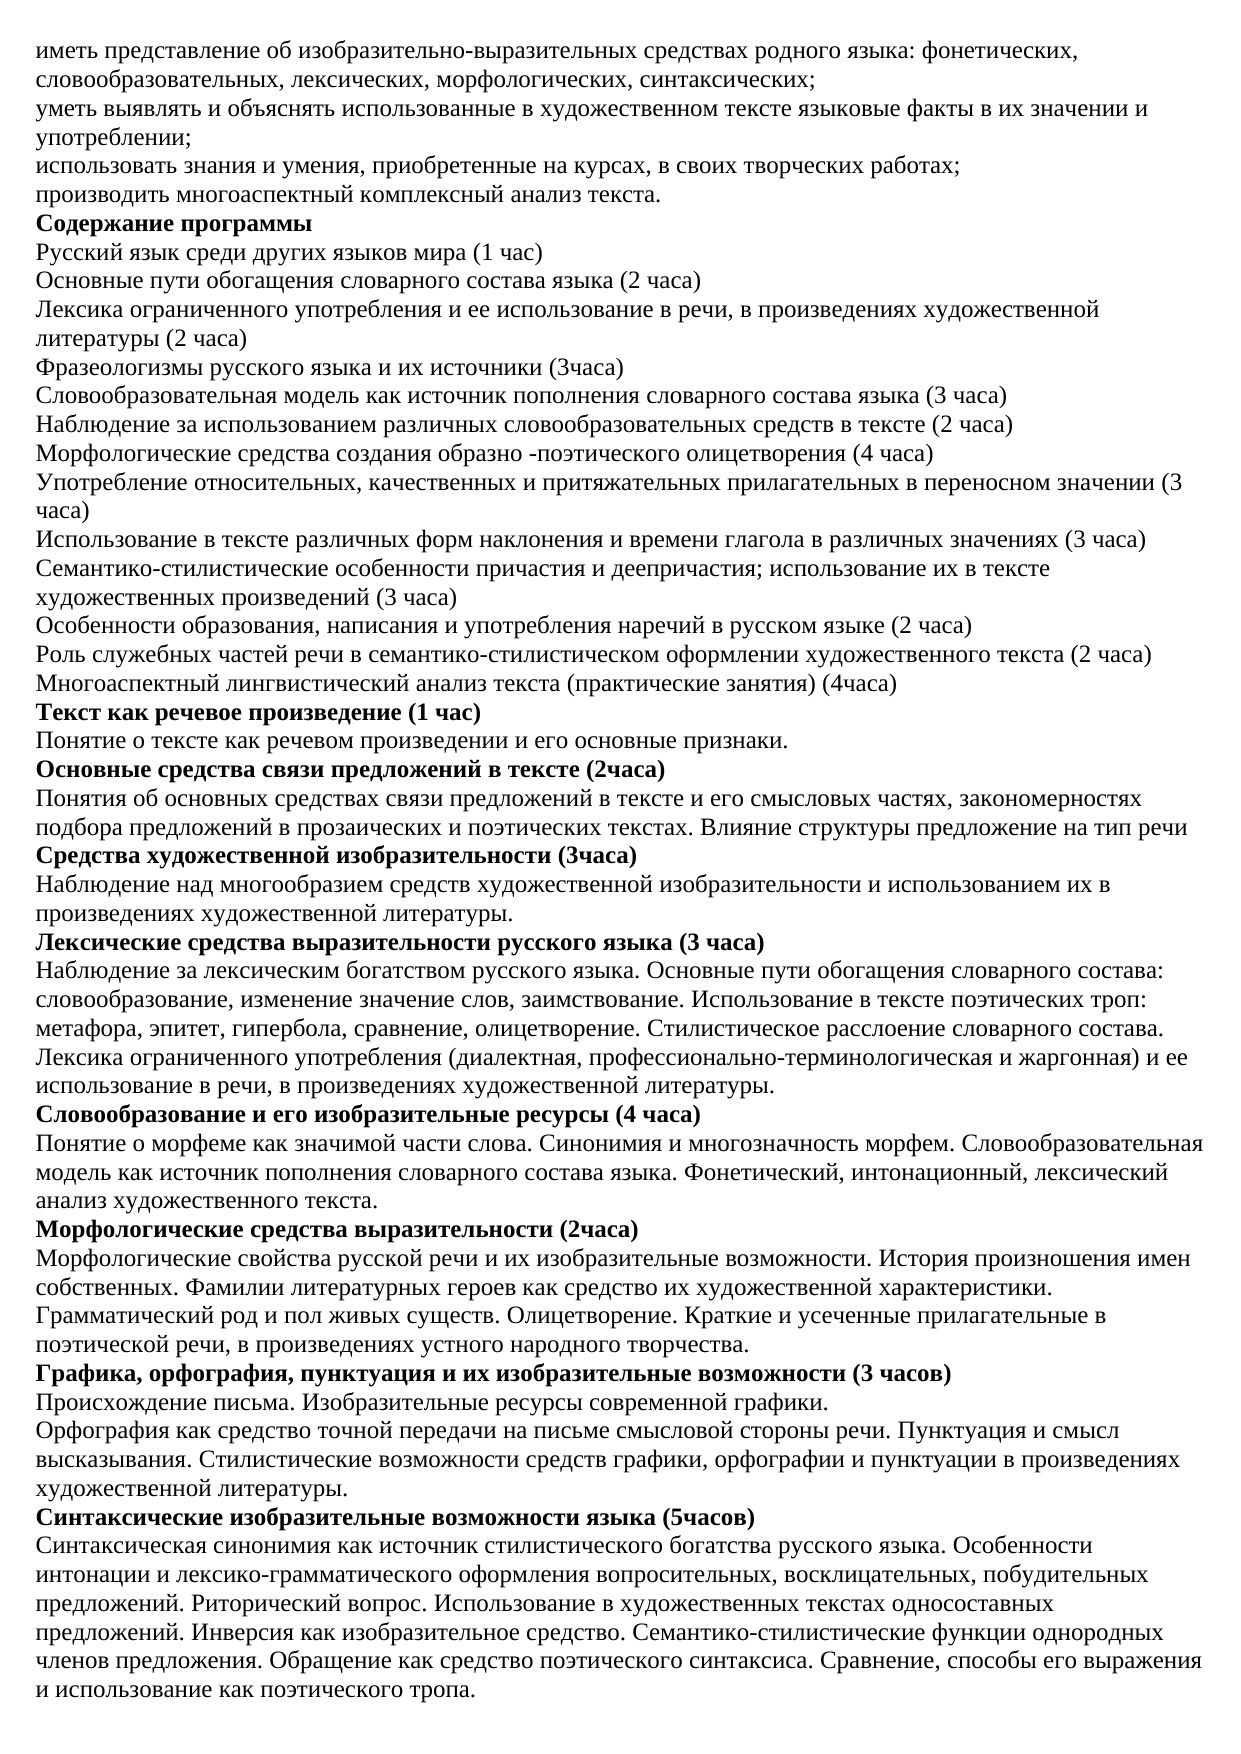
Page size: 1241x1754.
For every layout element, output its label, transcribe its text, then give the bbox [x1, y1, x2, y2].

text Семантико-стилистические особенности причастия и деепричастия; использование их в тексте художественных произведений (3 часа) [35, 553, 1205, 610]
text Наблюдение над многообразием средств художественной изобразительности и использованием их в произведениях художественной литературы. [35, 869, 1205, 927]
text Лексические средства выразительности русского языка (3 часа) [35, 927, 1205, 955]
text Понятия об основных средствах связи предложений в тексте и его смысловых частях, закономерностях подбора предложений в прозаических и поэтических текстах. Влияние структуры предложение на тип речи [35, 783, 1205, 840]
text Морфологические свойства русской речи и их изобразительные возможности. История произношения имен собственных. Фамилии литературных героев как средство их художественной характеристики. Грамматический род и пол живых существ. Олицетворение. Краткие и усеченные прилагательные в поэтической речи, в произведениях устного народного творчества. [35, 1243, 1205, 1358]
text Понятие о морфеме как значимой части слова. Синонимия и многозначность морфем. Словообразовательная модель как источник пополнения словарного состава языка. Фонетический, интонационный, лексический анализ художественного текста. [35, 1128, 1205, 1214]
text Основные средства связи предложений в тексте (2часа) [35, 754, 1205, 783]
text Особенности образования, написания и употребления наречий в русском языке (2 часа) [35, 610, 1205, 639]
text Лексика ограниченного употребления и ее использование в речи, в произведениях художественной литературы (2 часа) [35, 294, 1205, 352]
text Морфологические средства создания образно -поэтического олицетворения (4 часа) [35, 438, 1205, 467]
text Содержание программы [35, 208, 1205, 237]
text Русский язык среди других языков мира (1 час) [35, 237, 1205, 265]
text Наблюдение за лексическим богатством русского языка. Основные пути обогащения словарного состава: словообразование, изменение значение слов, заимствование. Использование в тексте поэтических троп: метафора, эпитет, гипербола, сравнение, олицетворение. Стилистическое расслоение словарного состава. Лексика ограниченного употребления (диалектная, профессионально-терминологическая и жаргонная) и ее использование в речи, в произведениях художественной литературы. [35, 955, 1205, 1099]
text Основные пути обогащения словарного состава языка (2 часа) [35, 265, 1205, 294]
text иметь представление об изобразительно-выразительных средствах родного языка: фонетических, словообразовательных, лексических, морфологических, синтаксических; [35, 35, 1205, 93]
text Употребление относительных, качественных и притяжательных прилагательных в переносном значении (3 часа) [35, 467, 1205, 524]
text Использование в тексте различных форм наклонения и времени глагола в различных значениях (3 часа) [35, 524, 1205, 553]
text Словообразование и его изобразительные ресурсы (4 часа) [35, 1099, 1205, 1128]
text Синтаксические изобразительные возможности языка (5часов) [35, 1502, 1205, 1530]
text использовать знания и умения, приобретенные на курсах, в своих творческих работах; [35, 150, 1205, 179]
text Фразеологизмы русского языка и их источники (3часа) [35, 352, 1205, 380]
text производить многоаспектный комплексный анализ текста. [35, 179, 1205, 208]
text Понятие о тексте как речевом произведении и его основные признаки. [35, 725, 1205, 754]
text уметь выявлять и объяснять использованные в художественном тексте языковые факты в их значении и употреблении; [35, 93, 1205, 150]
text Синтаксическая синонимия как источник стилистического богатства русского языка. Особенности интонации и лексико-грамматического оформления вопросительных, восклицательных, побудительных предложений. Риторический вопрос. Использование в художественных текстах односоставных предложений. Инверсия как изобразительное средство. Семантико-стилистические функции однородных членов предложения. Обращение как средство поэтического синтаксиса. Сравнение, способы его выражения и использование как поэтического тропа. [35, 1530, 1205, 1703]
text Морфологические средства выразительности (2часа) [35, 1214, 1205, 1243]
text Наблюдение за использованием различных словообразовательных средств в тексте (2 часа) [35, 409, 1205, 438]
text Текст как речевое произведение (1 час) [35, 697, 1205, 725]
text Многоаспектный лингвистический анализ текста (практические занятия) (4часа) [35, 668, 1205, 697]
text Средства художественной изобразительности (3часа) [35, 840, 1205, 869]
text Словообразовательная модель как источник пополнения словарного состава языка (3 часа) [35, 380, 1205, 409]
text Графика, орфография, пунктуация и их изобразительные возможности (3 часов) [35, 1358, 1205, 1387]
text Происхождение письма. Изобразительные ресурсы современной графики. [35, 1387, 1205, 1415]
text Роль служебных частей речи в семантико-стилистическом оформлении художественного текста (2 часа) [35, 639, 1205, 668]
text Орфография как средство точной передачи на письме смысловой стороны речи. Пунктуация и смысл высказывания. Стилистические возможности средств графики, орфографии и пунктуации в произведениях художественной литературы. [35, 1415, 1205, 1502]
